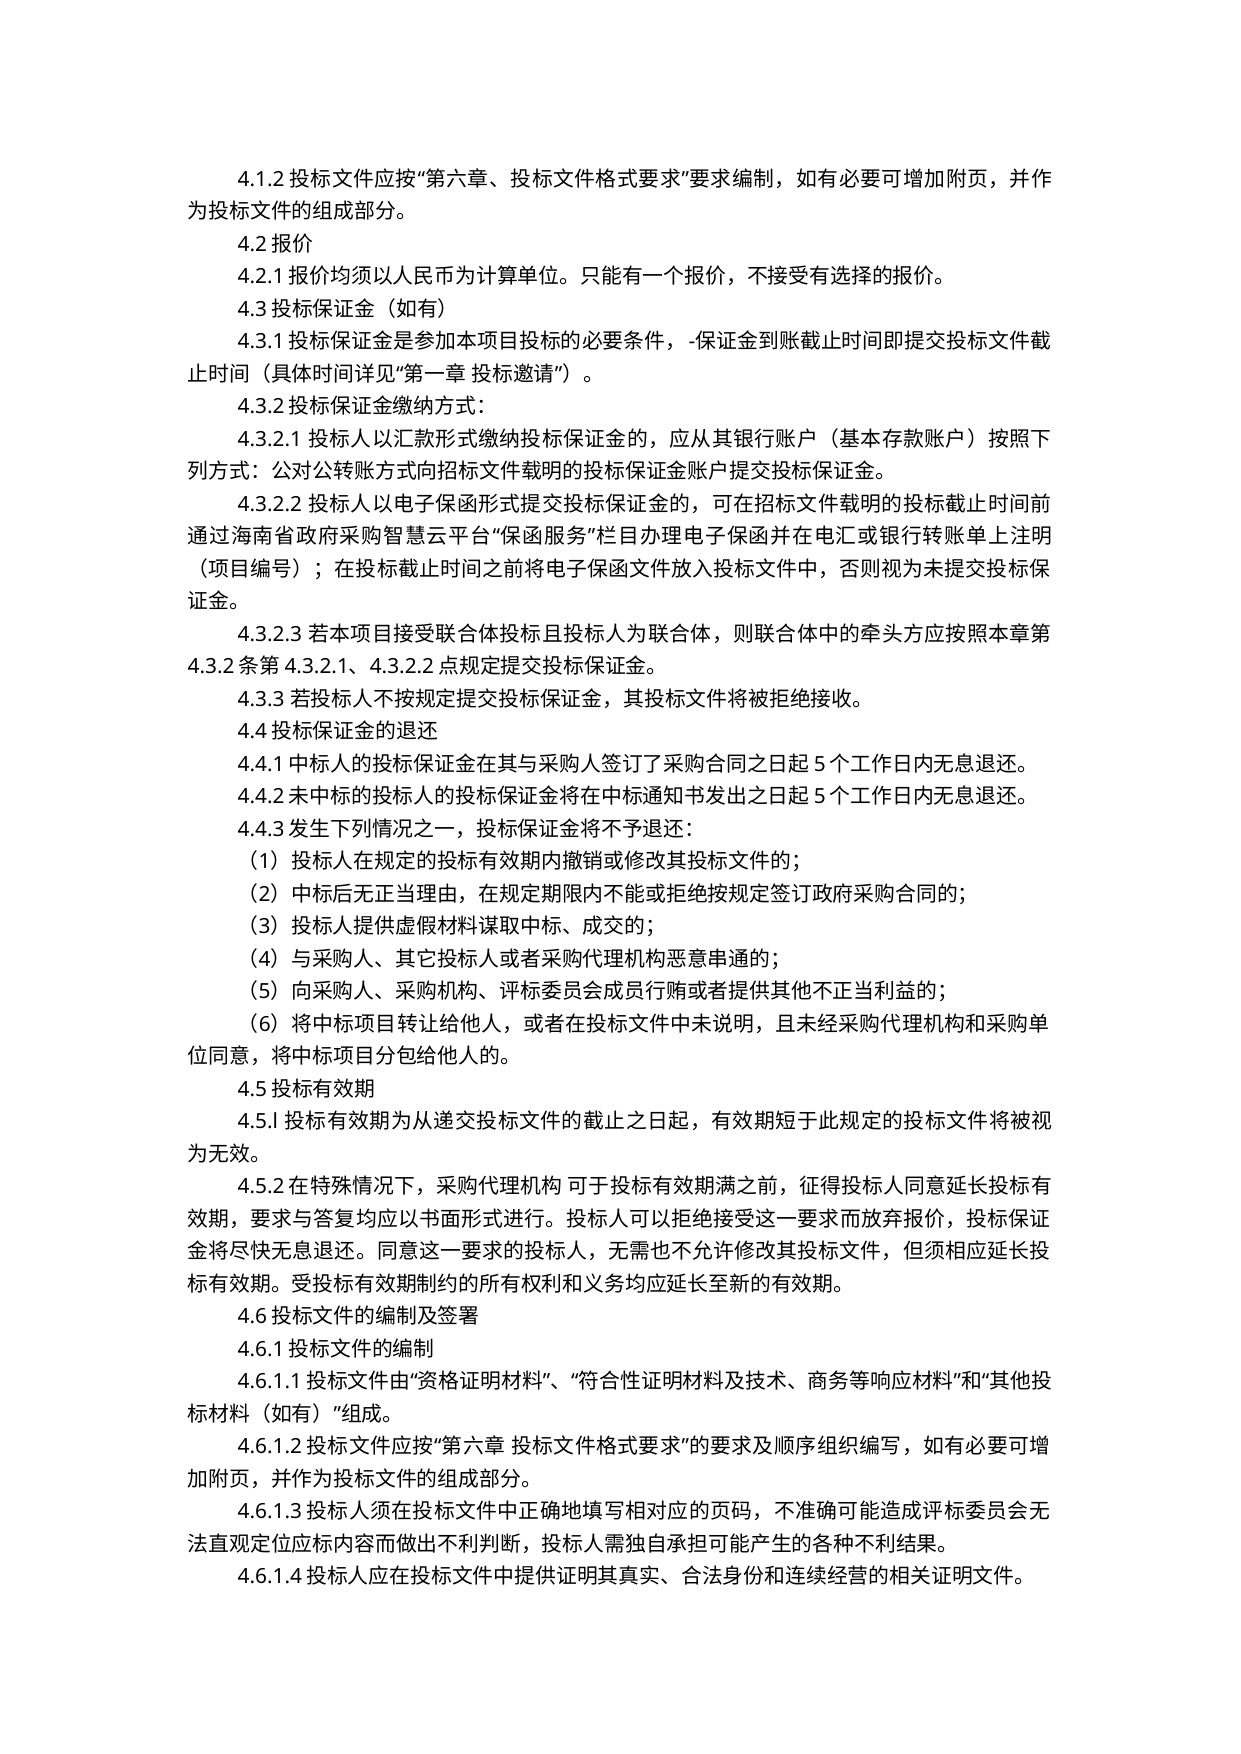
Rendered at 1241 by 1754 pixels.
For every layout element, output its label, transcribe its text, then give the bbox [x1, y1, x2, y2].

text 4.5投标有效期 [187, 1072, 1053, 1104]
text （4）与采购人、其它投标人或者采购代理机构恶意串通的； [187, 942, 1053, 974]
text 4.6.1.4投标人应在投标文件中提供证明其真实、合法身份和连续经营的相关证明文件。 [187, 1559, 1053, 1592]
text 4.3.2.3 若本项目接受联合体投标且投标人为联合体，则联合体中的牵头方应按照本章第4.3.2条第4.3.2.1、4.3.2.2点规定提交投标保证金。 [187, 617, 1053, 682]
text 4.4.1中标人的投标保证金在其与采购人签订了采购合同之日起5个工作日内无息退还。 [187, 747, 1053, 779]
text 4.1.2投标文件应按“第六章、投标文件格式要求”要求编制，如有必要可增加附页，并作为投标文件的组成部分。 [187, 162, 1053, 227]
text （1）投标人在规定的投标有效期内撤销或修改其投标文件的； [187, 844, 1053, 877]
text 4.3.3 若投标人不按规定提交投标保证金，其投标文件将被拒绝接收。 [187, 682, 1053, 714]
text 4.3.2.1 投标人以汇款形式缴纳投标保证金的，应从其银行账户（基本存款账户）按照下列方式：公对公转账方式向招标文件载明的投标保证金账户提交投标保证金。 [187, 422, 1053, 487]
text （3）投标人提供虚假材料谋取中标、成交的； [187, 909, 1053, 942]
text 4.6.1.1投标文件由“资格证明材料”、“符合性证明材料及技术、商务等响应材料”和“其他投标材料（如有）”组成。 [187, 1364, 1053, 1429]
text 4.3投标保证金（如有） [187, 292, 1053, 324]
text 4.6投标文件的编制及签署 [187, 1299, 1053, 1332]
text （6）将中标项目转让给他人，或者在投标文件中未说明，且未经采购代理机构和采购单位同意，将中标项目分包给他人的。 [187, 1007, 1053, 1072]
text 4.6.1.3投标人须在投标文件中正确地填写相对应的页码，不准确可能造成评标委员会无法直观定位应标内容而做出不利判断，投标人需独自承担可能产生的各种不利结果。 [187, 1494, 1053, 1559]
text 4.3.1投标保证金是参加本项目投标的必要条件，-保证金到账截止时间即提交投标文件截止时间（具体时间详见“第一章 投标邀请”）。 [187, 324, 1053, 389]
text 4.6.1.2投标文件应按“第六章 投标文件格式要求”的要求及顺序组织编写，如有必要可增加附页，并作为投标文件的组成部分。 [187, 1429, 1053, 1494]
text 4.3.2.2 投标人以电子保函形式提交投标保证金的，可在招标文件载明的投标截止时间前通过海南省政府采购智慧云平台“保函服务”栏目办理电子保函并在电汇或银行转账单上注明（项目编号）；在投标截止时间之前将电子保函文件放入投标文件中，否则视为未提交投标保证金。 [187, 487, 1053, 617]
text 4.5.l 投标有效期为从递交投标文件的截止之日起，有效期短于此规定的投标文件将被视为无效。 [187, 1104, 1053, 1169]
text （2）中标后无正当理由，在规定期限内不能或拒绝按规定签订政府采购合同的； [187, 877, 1053, 909]
text 4.3.2投标保证金缴纳方式： [187, 389, 1053, 422]
text 4.6.1投标文件的编制 [187, 1332, 1053, 1364]
text 4.5.2在特殊情况下，采购代理机构 可于投标有效期满之前，征得投标人同意延长投标有效期，要求与答复均应以书面形式进行。投标人可以拒绝接受这一要求而放弃报价，投标保证金将尽快无息退还。同意这一要求的投标人，无需也不允许修改其投标文件，但须相应延长投标有效期。受投标有效期制约的所有权利和义务均应延长至新的有效期。 [187, 1169, 1053, 1299]
text 4.2报价 [187, 227, 1053, 259]
text 4.4投标保证金的退还 [187, 714, 1053, 747]
text 4.4.2未中标的投标人的投标保证金将在中标通知书发出之日起5个工作日内无息退还。 [187, 779, 1053, 812]
text 4.2.1报价均须以人民币为计算单位。只能有一个报价，不接受有选择的报价。 [187, 259, 1053, 292]
text 4.4.3发生下列情况之一，投标保证金将不予退还： [187, 812, 1053, 844]
text （5）向采购人、采购机构、评标委员会成员行贿或者提供其他不正当利益的； [187, 974, 1053, 1007]
